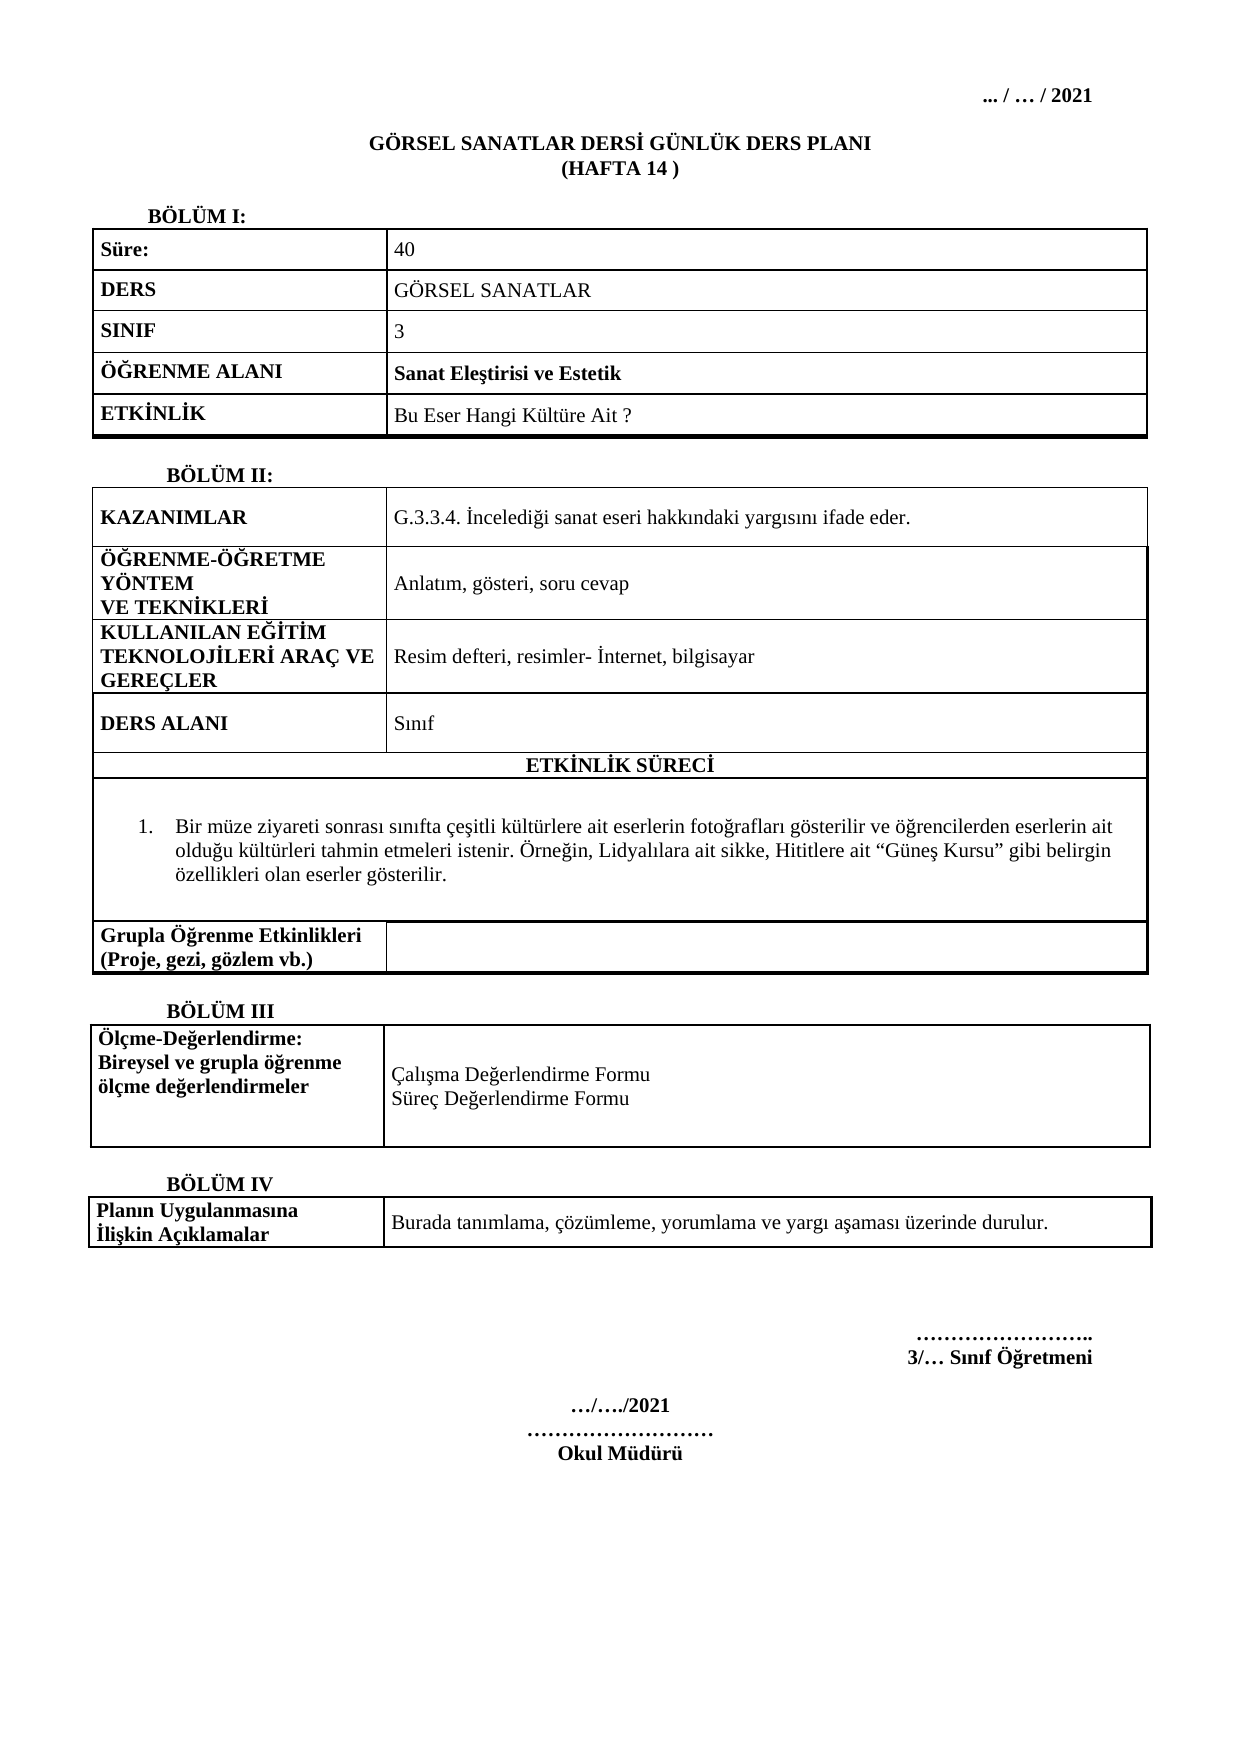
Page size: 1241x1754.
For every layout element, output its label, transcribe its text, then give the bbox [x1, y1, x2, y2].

table_cell Sanat Eleştirisi ve Estetik [388, 353, 1146, 393]
table_header Süre: [94, 230, 386, 269]
text 3/… Sınıf Öğretmeni [148, 1344, 1093, 1369]
table_cell ÖĞRENME ALANI [94, 353, 386, 393]
table_cell Resim defteri, resimler- İnternet, bilgisayar [387, 620, 1146, 692]
table_header Planın Uygulanmasına İlişkin Açıklamalar [90, 1198, 383, 1246]
table_cell GÖRSEL SANATLAR [388, 271, 1146, 310]
table_cell Grupla Öğrenme Etkinlikleri (Proje, gezi, gözlem vb.) [94, 922, 386, 971]
table_cell ETKİNLİK SÜRECİ [94, 753, 1146, 777]
table_cell KULLANILAN EĞİTİM TEKNOLOJİLERİ ARAÇ VE GEREÇLER [93, 620, 386, 692]
text ... / … / 2021 [148, 83, 1093, 107]
table_cell ÖĞRENME-ÖĞRETME YÖNTEM VE TEKNİKLERİ [93, 547, 386, 619]
subtitle BÖLÜM IV [148, 1172, 1093, 1196]
table_header Ölçme-Değerlendirme: Bireysel ve grupla öğrenme ölçme değerlendirmeler [92, 1026, 383, 1146]
text …/…./2021 [148, 1393, 1093, 1417]
table_cell SINIF [94, 311, 386, 352]
table_cell Anlatım, gösteri, soru cevap [387, 547, 1146, 619]
table_cell ETKİNLİK [94, 395, 386, 434]
text …………………….. [148, 1321, 1093, 1344]
text ……………………… [148, 1417, 1093, 1441]
text (HAFTA 14 ) [148, 155, 1093, 179]
table_header Çalışma Değerlendirme Formu Süreç Değerlendirme Formu [385, 1026, 1149, 1146]
text BÖLÜM I: [148, 203, 1093, 228]
table_cell 3 [388, 311, 1146, 352]
table_cell DERS ALANI [94, 694, 386, 752]
table_cell Bir müze ziyareti sonrası sınıfta çeşitli kültürlere ait eserlerin fotoğrafları gösterilir ve öğrencilerden eserlerin ait olduğu kültürleri tahmin etmeleri istenir. Örneğin, Lidyalılara ait sikke, Hititlere ait “Güneş Kursu” gibi belirgin özellikleri olan eserler gösterilir. [94, 779, 1146, 920]
subtitle BÖLÜM III [148, 999, 1093, 1023]
table_cell Bu Eser Hangi Kültüre Ait ? [388, 395, 1146, 434]
table_header Burada tanımlama, çözümleme, yorumlama ve yargı aşaması üzerinde durulur. [385, 1198, 1150, 1246]
table_header 40 [388, 230, 1146, 269]
table_cell DERS [94, 271, 386, 310]
text GÖRSEL SANATLAR DERSİ GÜNLÜK DERS PLANI [148, 131, 1093, 155]
table_header G.3.3.4. İncelediği sanat eseri hakkındaki yargısını ifade eder. [387, 488, 1147, 546]
table_header KAZANIMLAR [93, 488, 386, 546]
table_cell [387, 923, 1146, 971]
table_cell Sınıf [387, 694, 1146, 752]
text BÖLÜM II: [148, 463, 1093, 487]
text Okul Müdürü [148, 1441, 1093, 1465]
